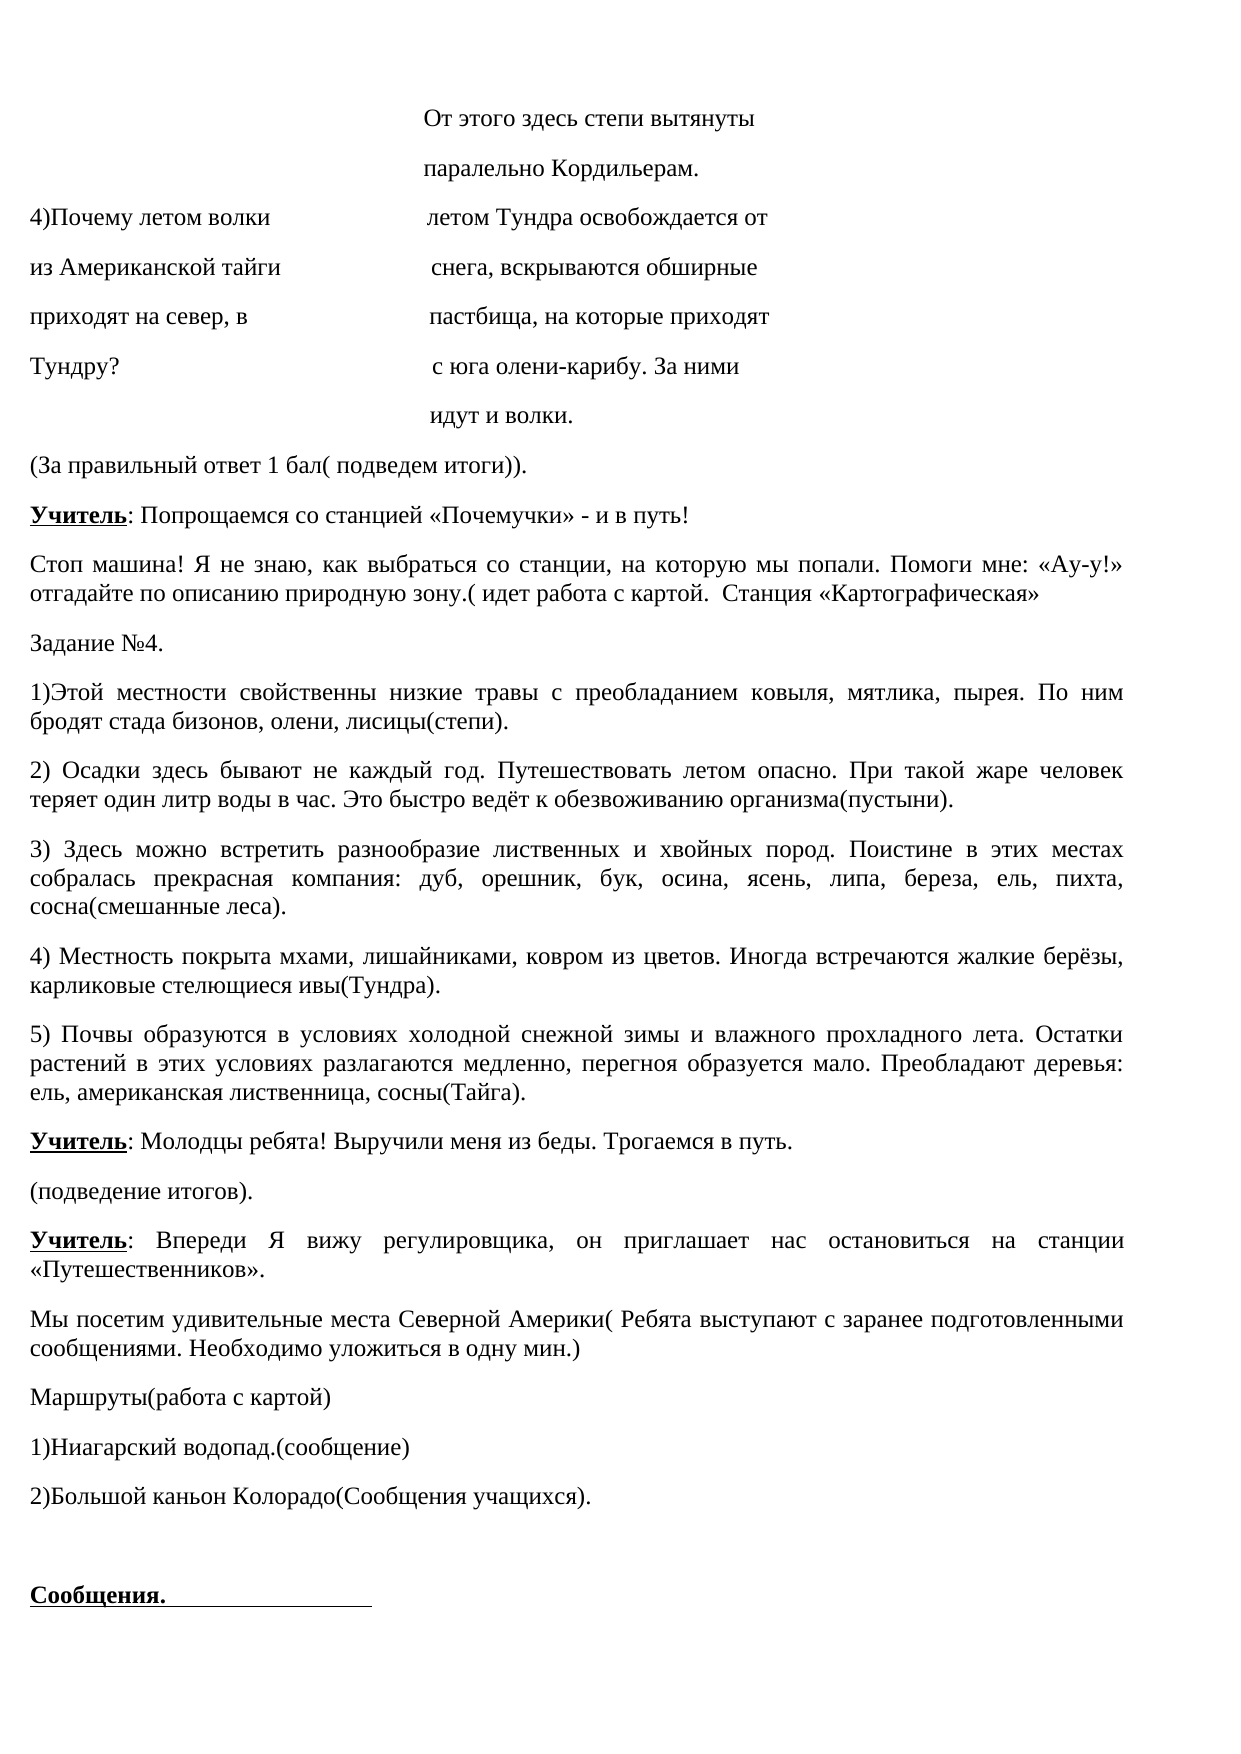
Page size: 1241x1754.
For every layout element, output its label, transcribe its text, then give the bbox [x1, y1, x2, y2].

text паралельно Кордильерам. [29, 153, 1125, 181]
text 1)Ниагарский водопад.(сообщение) [29, 1432, 1125, 1461]
text Учитель: Впереди Я вижу регулировщика, он приглашает нас остановиться на станции «Путешественников». [29, 1226, 1125, 1283]
text 4)Почему летом волки летом Тундра освобождается от [29, 202, 1125, 231]
text 3) Здесь можно встретить разнообразие лиственных и хвойных пород. Поистине в этих местах собралась прекрасная компания: дуб, орешник, бук, осина, ясень, липа, береза, ель, пихта, сосна(смешанные леса). [29, 834, 1125, 920]
text (подведение итогов). [29, 1176, 1125, 1205]
text 2) Осадки здесь бывают не каждый год. Путешествовать летом опасно. При такой жаре человек теряет один литр воды в час. Это быстро ведёт к обезвоживанию организма(пустыни). [29, 756, 1125, 813]
text 5) Почвы образуются в условиях холодной снежной зимы и влажного прохладного лета. Остатки растений в этих условиях разлагаются медленно, перегноя образуется мало. Преобладают деревья: ель, американская лиственница, сосны(Тайга). [29, 1019, 1125, 1106]
text 2)Большой каньон Колорадо(Сообщения учащихся). [29, 1481, 1125, 1510]
text Учитель: Молодцы ребята! Выручили меня из беды. Трогаемся в путь. [29, 1126, 1125, 1155]
text Учитель: Попрощаемся со станцией «Почемучки» - и в путь! [29, 500, 1125, 528]
text приходят на север, в пастбища, на которые приходят [29, 301, 1125, 330]
text идут и волки. [29, 401, 1125, 429]
text Мы посетим удивительные места Северной Америки( Ребята выступают с заранее подготовленными сообщениями. Необходимо уложиться в одну мин.) [29, 1304, 1125, 1361]
text 4) Местность покрыта мхами, лишайниками, ковром из цветов. Иногда встречаются жалкие берёзы, карликовые стелющиеся ивы(Тундра). [29, 941, 1125, 998]
text Стоп машина! Я не знаю, как выбраться со станции, на которую мы попали. Помоги мне: «Ау-у!» отгадайте по описанию природную зону.( идет работа с картой. Станция «Картографическая» [29, 549, 1125, 607]
text Задание №4. [29, 628, 1125, 656]
text От этого здесь степи вытянуты [29, 103, 1125, 132]
text Сообщения. [29, 1581, 1125, 1609]
text (За правильный ответ 1 бал( подведем итоги)). [29, 450, 1125, 479]
text 1)Этой местности свойственны низкие травы с преобладанием ковыля, мятлика, пырея. По ним бродят стада бизонов, олени, лисицы(степи). [29, 677, 1125, 735]
text из Американской тайги снега, вскрываются обширные [29, 252, 1125, 281]
text Маршруты(работа с картой) [29, 1382, 1125, 1411]
text Тундру? с юга олени-карибу. За ними [29, 351, 1125, 380]
